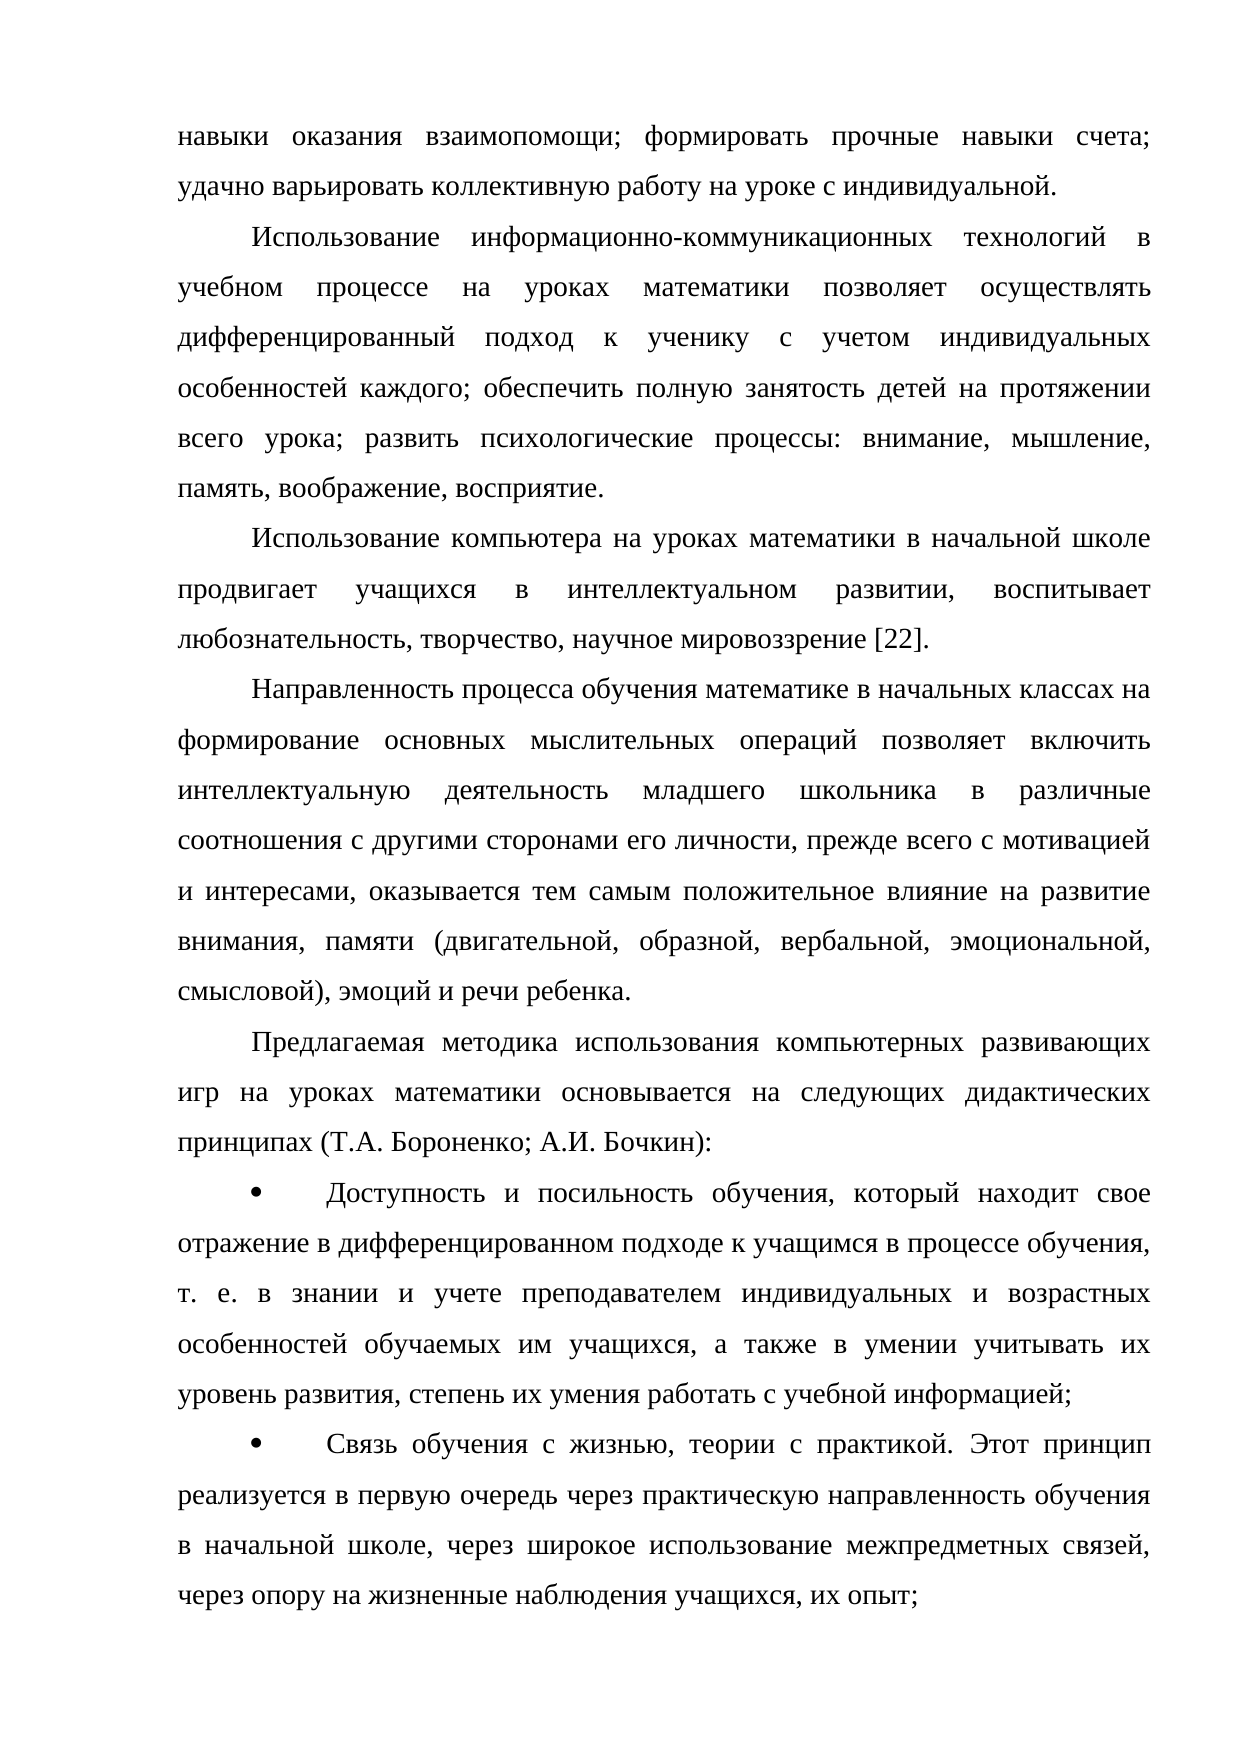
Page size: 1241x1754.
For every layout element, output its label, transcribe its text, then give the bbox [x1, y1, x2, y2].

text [177, 118, 1152, 202]
text Направленность процесса обучения математике в начальных классах на формирование основных мыслительных операций позволяет включить интеллектуальную деятельность младшего школьника в различные соотношения с другими сторонами его личности, прежде всего с мотивацией и интересами, оказывается тем самым положительное влияние на развитие внимания, памяти (двигательной, образной, вербальной, эмоциональной, смысловой), эмоций и речи ребенка. [177, 672, 1152, 1007]
text Предлагаемая методика использования компьютерных развивающих игр на уроках математики основывается на следующих дидактических принципах (Т.А. Бороненко; А.И. Бочкин): [177, 1024, 1152, 1158]
list Доступность и посильность обучения, который находит свое отражение в дифференцированном подходе к учащимся в процессе обучения, т. е. в знании и учете преподавателем индивидуальных и возрастных особенностей обучаемых им учащихся, а также в умении учитывать их уровень развития, степень их умения работать с учебной информацией; [177, 1175, 1152, 1409]
text Использование компьютера на уроках математики в начальной школе продвигает учащихся в интеллектуальном развитии, воспитывает любознательность, творчество, научное мировоззрение [22]. [177, 521, 1152, 655]
list Связь обучения с жизнью, теории с практикой. Этот принцип реализуется в первую очередь через практическую направленность обучения в начальной школе, через широкое использование межпредметных связей, через опору на жизненные наблюдения учащихся, их опыт; [177, 1426, 1152, 1611]
text Использование информационно-коммуникационных технологий в учебном процессе на уроках математики позволяет осуществлять дифференцированный подход к ученику с учетом индивидуальных особенностей каждого; обеспечить полную занятость детей на протяжении всего урока; развить психологические процессы: внимание, мышление, память, воображение, восприятие. [177, 219, 1152, 504]
